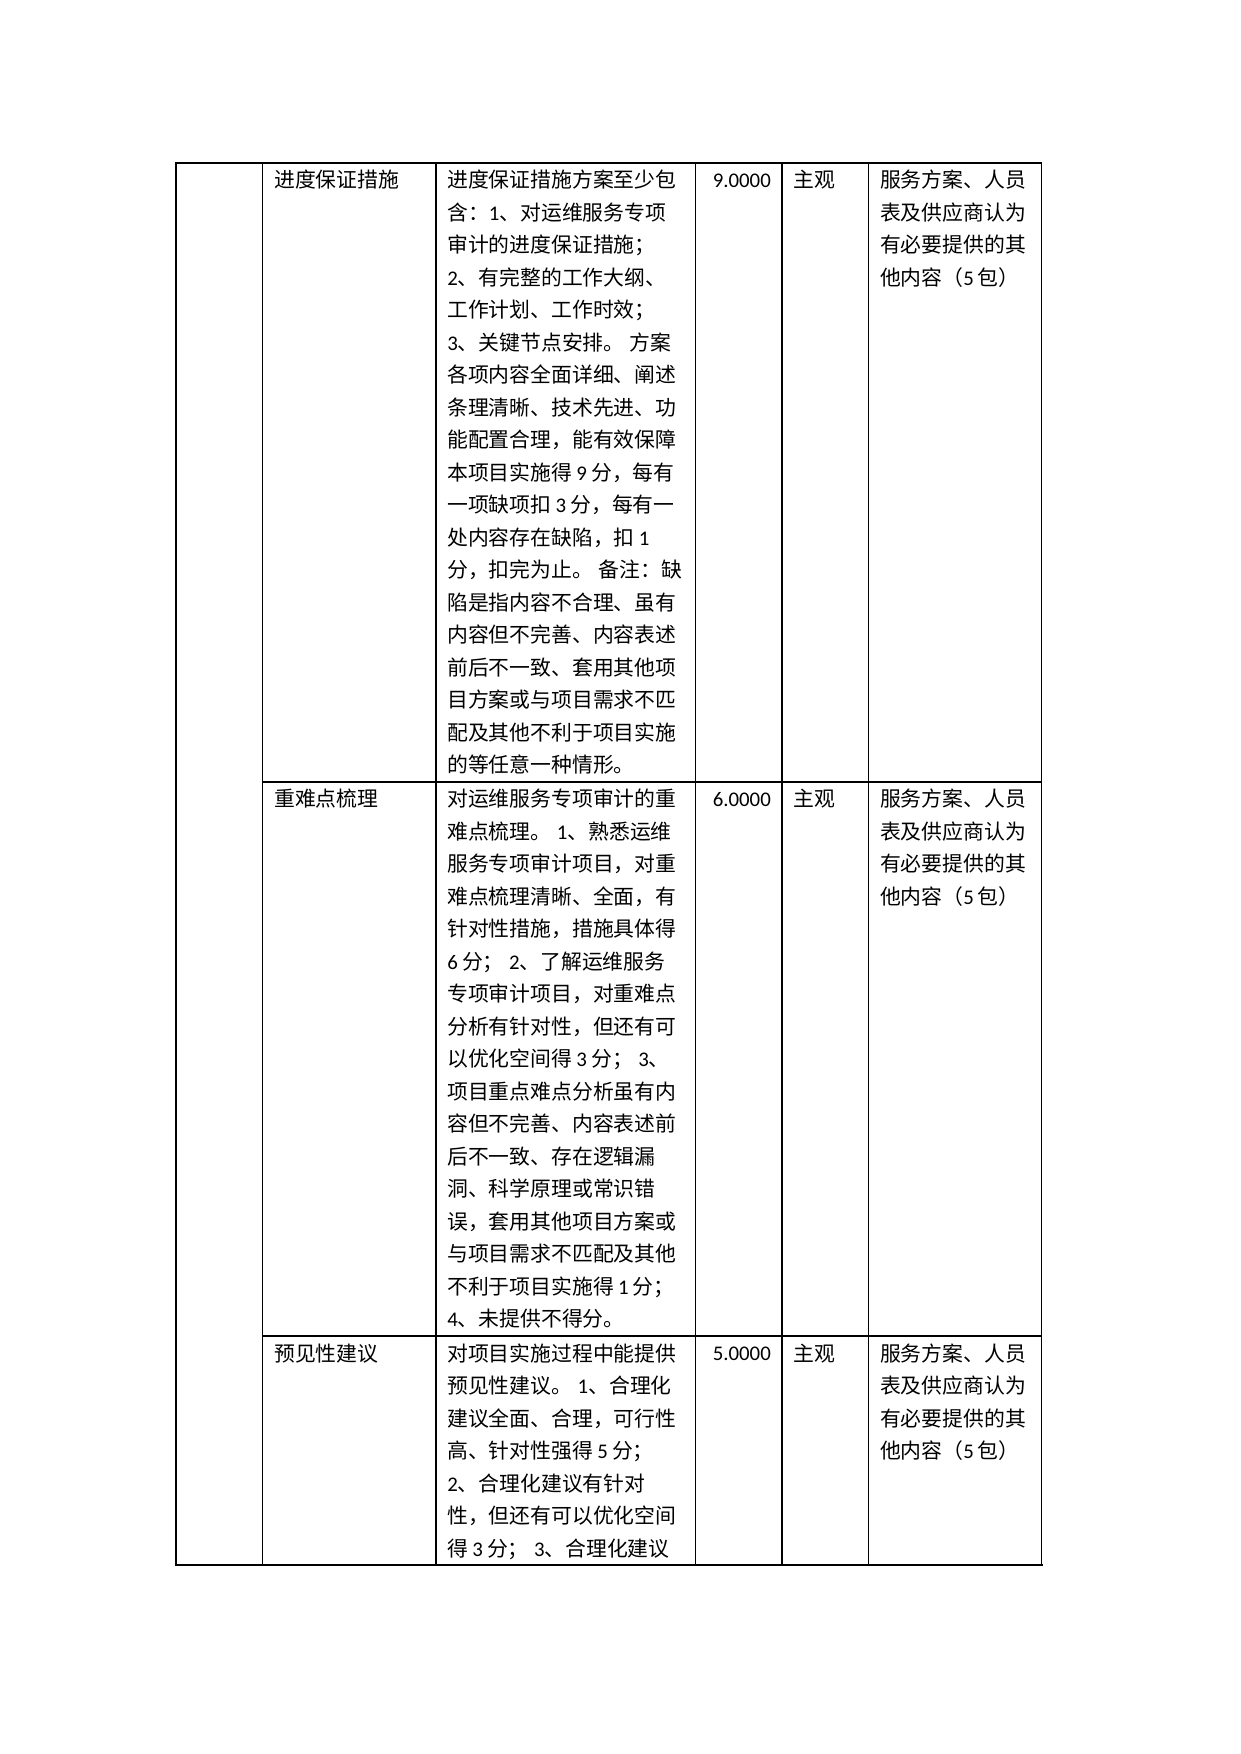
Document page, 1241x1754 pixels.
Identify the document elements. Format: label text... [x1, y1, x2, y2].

table_cell 主观 [783, 783, 868, 1335]
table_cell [869, 1337, 1041, 1564]
table_cell 9.0000 [696, 164, 781, 781]
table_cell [437, 1337, 695, 1564]
table_cell 进度保证措施方案至少包含：1、对运维服务专项审计的进度保证措施；2、有完整的工作大纲、工作计划、工作时效；3、关键节点安排。 方案各项内容全面详细、阐述条理清晰、技术先进、功能配置合理，能有效保障本项目实施得9分，每有一项缺项扣3分，每有一处内容存在缺陷，扣1分，扣完为止。 备注：缺陷是指内容不合理、虽有内容但不完善、内容表述前后不一致、套用其他项目方案或与项目需求不匹配及其他不利于项目实施的等任意一种情形。 [437, 164, 695, 781]
table_cell 进度保证措施 [263, 164, 435, 781]
table_cell 预见性建议 [263, 1337, 435, 1564]
table_cell 主观 [783, 164, 868, 781]
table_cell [869, 164, 1041, 781]
table_cell 服务方案、人员表及供应商认为有必要提供的其他内容（5包） [869, 783, 1041, 1335]
table_cell 重难点梳理 [263, 783, 435, 1335]
table_cell 对运维服务专项审计的重难点梳理。 1、熟悉运维服务专项审计项目，对重难点梳理清晰、全面，有针对性措施，措施具体得6分； 2、了解运维服务专项审计项目，对重难点分析有针对性，但还有可以优化空间得3分； 3、项目重点难点分析虽有内容但不完善、内容表述前后不一致、存在逻辑漏洞、科学原理或常识错误，套用其他项目方案或与项目需求不匹配及其他不利于项目实施得1分； 4、未提供不得分。 [437, 783, 695, 1335]
table_cell 主观 [783, 1337, 868, 1564]
table_cell 5.0000 [696, 1337, 781, 1564]
table_cell 6.0000 [696, 783, 781, 1335]
